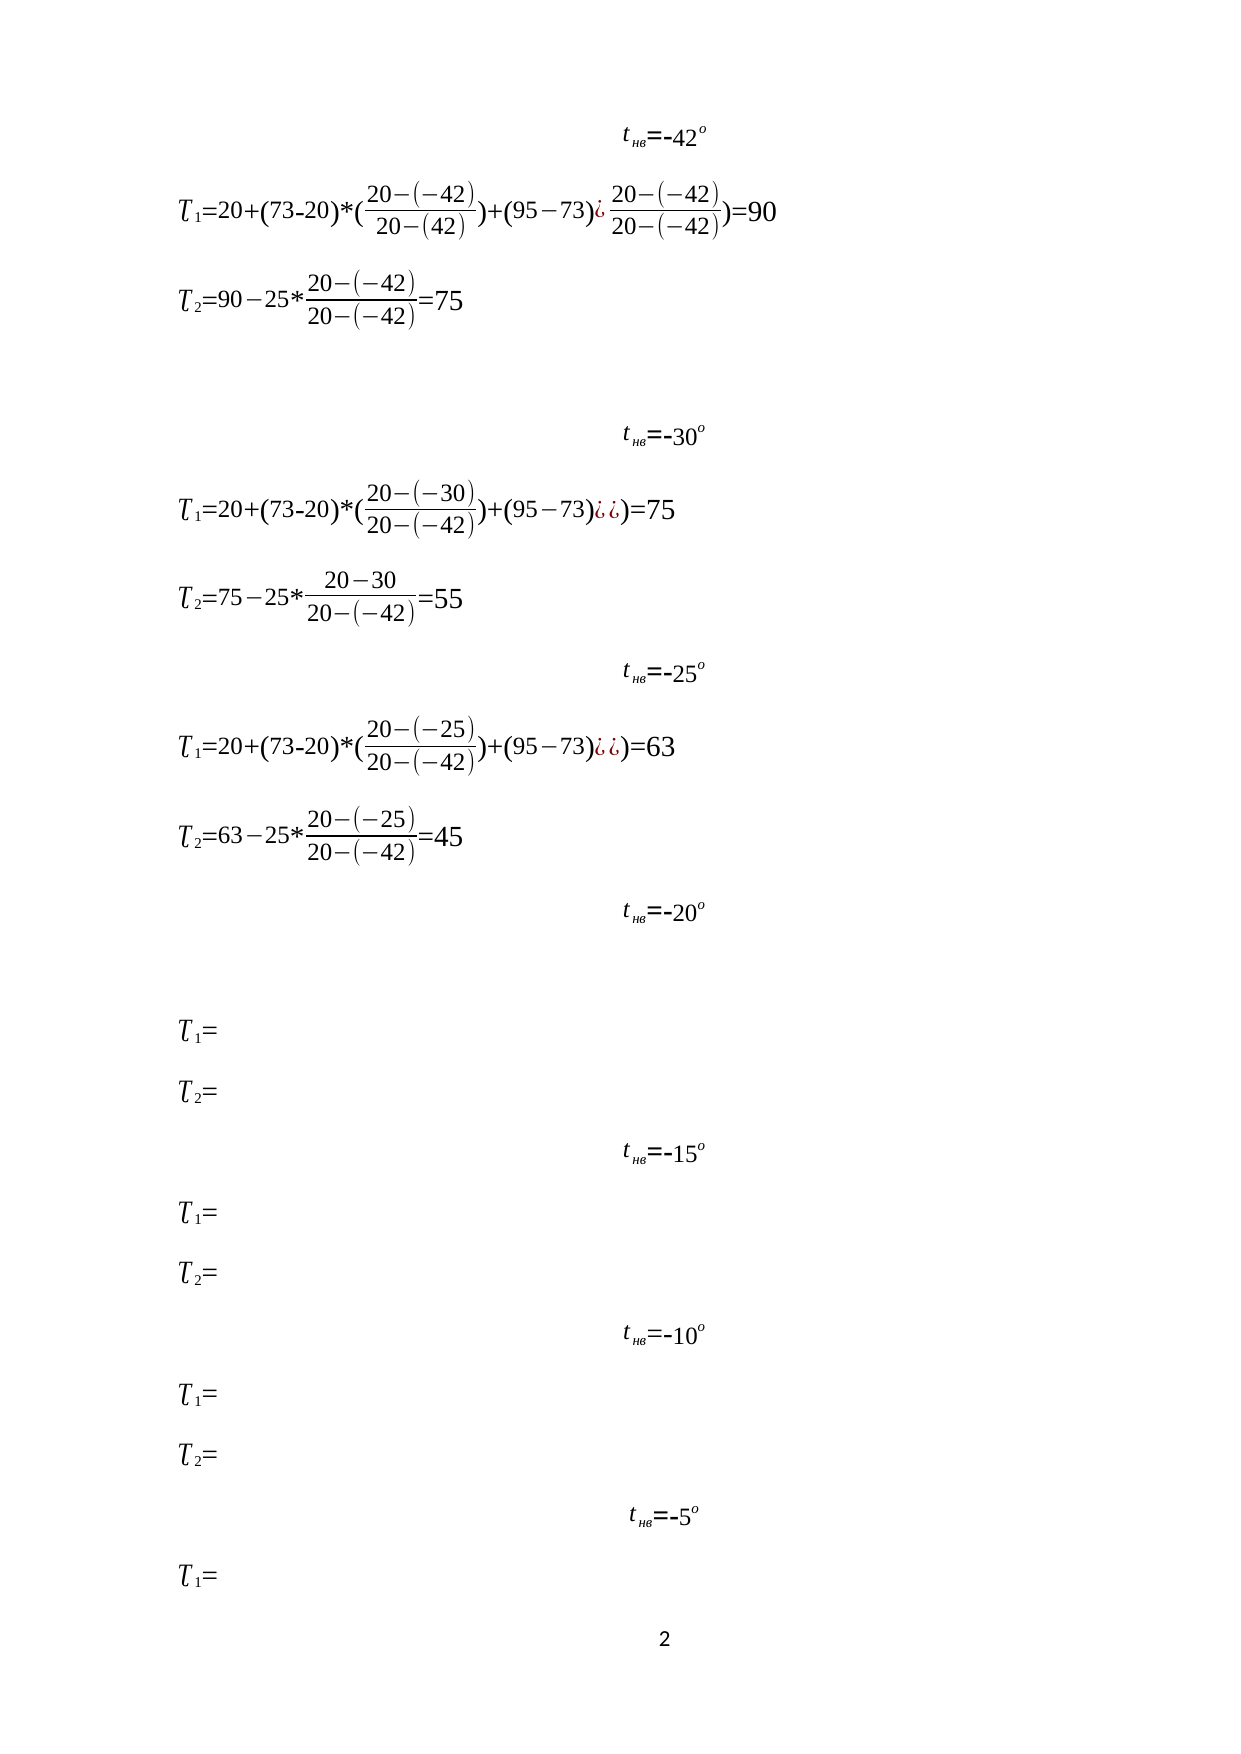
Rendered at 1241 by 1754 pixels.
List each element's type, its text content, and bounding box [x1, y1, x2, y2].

text = [177, 1013, 1152, 1048]
text =+(-)*()+())=75 [177, 477, 1152, 541]
text = [177, 1195, 1152, 1230]
text =- [177, 654, 1152, 689]
text = [177, 1256, 1152, 1290]
text =- [177, 118, 1152, 153]
text = [177, 1377, 1152, 1411]
text =- [177, 417, 1152, 452]
text =- [177, 1134, 1152, 1169]
text =- [177, 1316, 1152, 1351]
text =*=55 [177, 567, 1152, 628]
text =- [177, 1498, 1152, 1532]
text =*=45 [177, 804, 1152, 868]
text =+(-)*()+())=90 [177, 179, 1152, 242]
text =*=75 [177, 268, 1152, 332]
text =- [177, 893, 1152, 928]
text = [177, 1558, 1152, 1593]
text =+(-)*()+())=63 [177, 714, 1152, 778]
text = [177, 1074, 1152, 1109]
text = [177, 1437, 1152, 1472]
